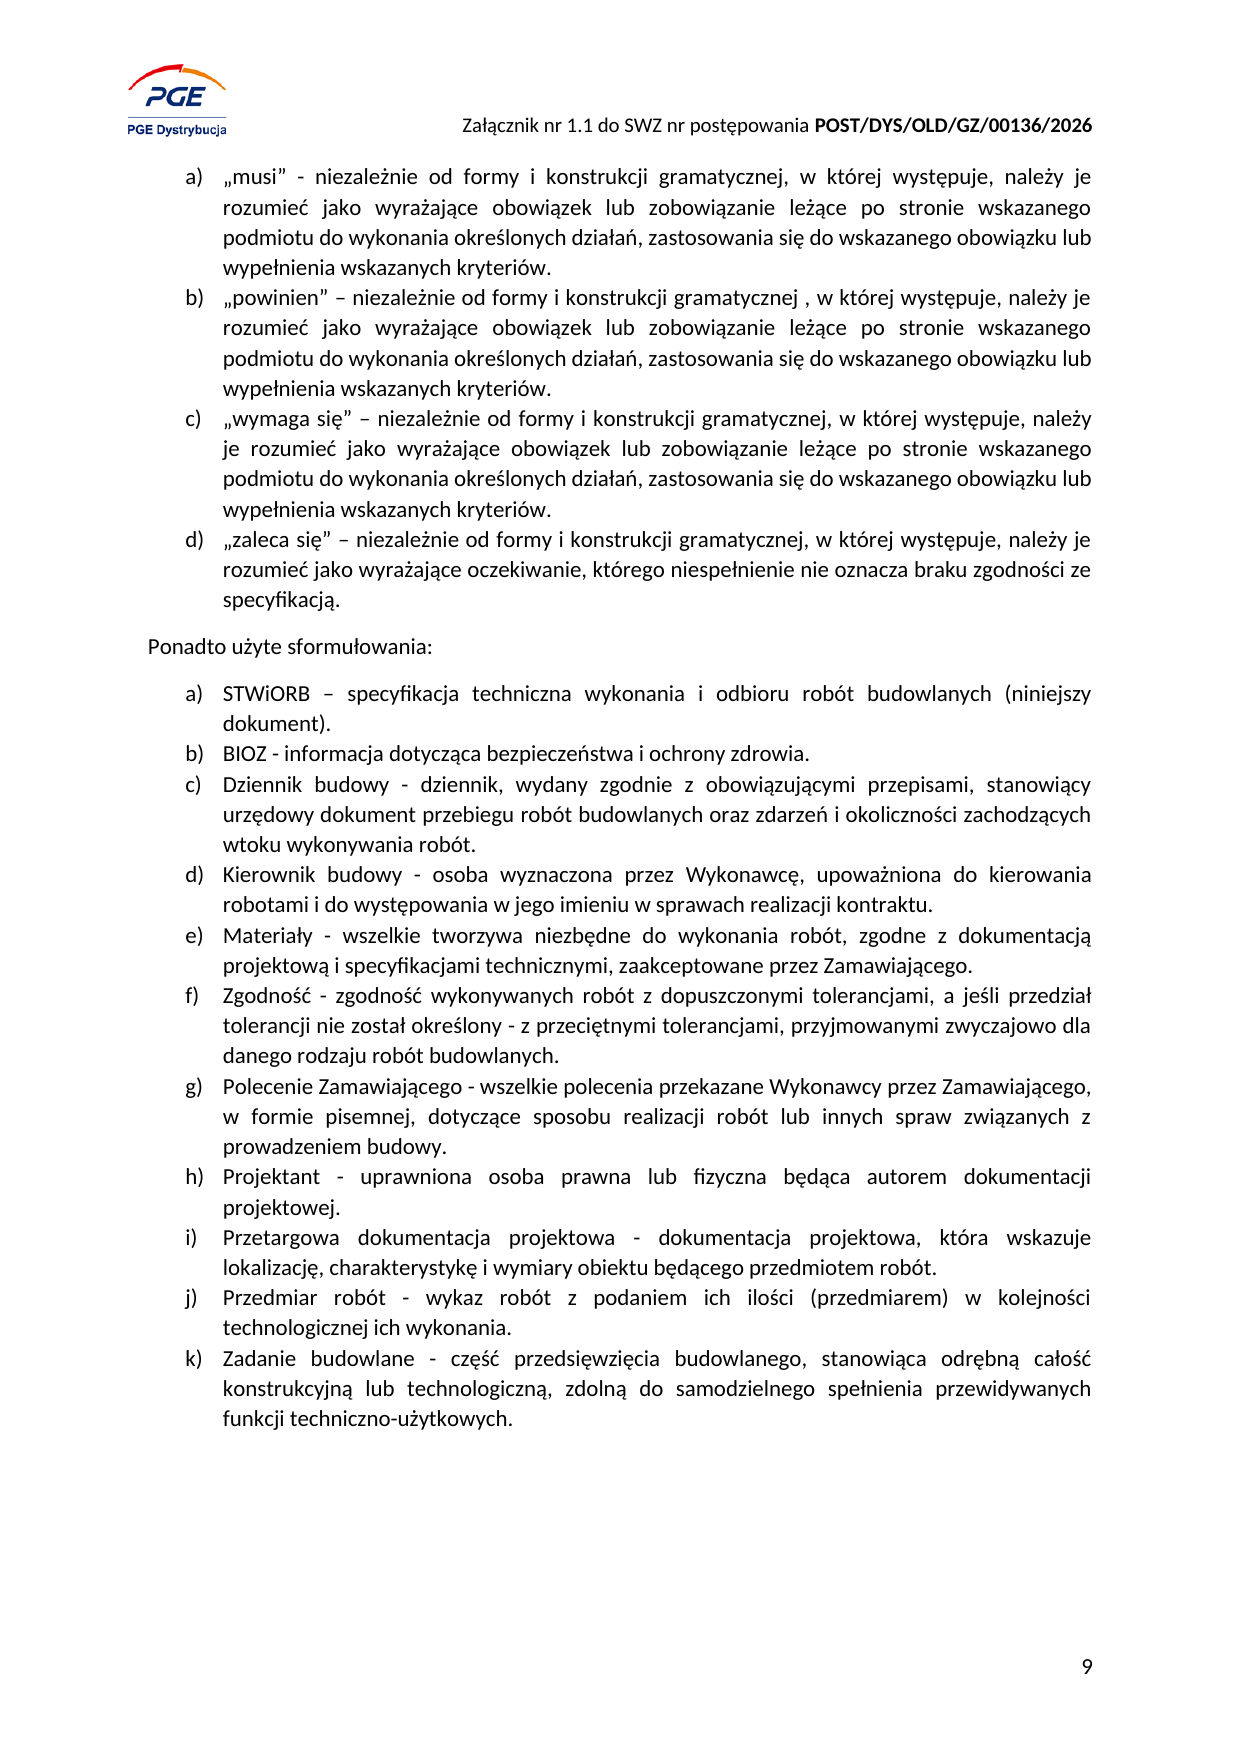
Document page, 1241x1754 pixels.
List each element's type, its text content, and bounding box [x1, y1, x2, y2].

list Przedmiar robót - wykaz robót z podaniem ich ilości (przedmiarem) w kolejności technologicznej ich wykonania. [185, 1283, 1093, 1342]
list „musi” - niezależnie od formy i konstrukcji gramatycznej, w której występuje, należy je rozumieć jako wyrażające obowiązek lub zobowiązanie leżące po stronie wskazanego podmiotu do wykonania określonych działań, zastosowania się do wskazanego obowiązku lub wypełnienia wskazanych kryteriów. [185, 162, 1093, 281]
list BIOZ - informacja dotycząca bezpieczeństwa i ochrony zdrowia. [185, 739, 1093, 768]
list „wymaga się” – niezależnie od formy i konstrukcji gramatycznej, w której występuje, należy je rozumieć jako wyrażające obowiązek lub zobowiązanie leżące po stronie wskazanego podmiotu do wykonania określonych działań, zastosowania się do wskazanego obowiązku lub wypełnienia wskazanych kryteriów. [185, 404, 1093, 523]
list Projektant - uprawniona osoba prawna lub fizyczna będąca autorem dokumentacji projektowej. [185, 1162, 1093, 1221]
list Dziennik budowy - dziennik, wydany zgodnie z obowiązującymi przepisami, stanowiący urzędowy dokument przebiegu robót budowlanych oraz zdarzeń i okoliczności zachodzących wtoku wykonywania robót. [185, 770, 1093, 858]
list Zgodność - zgodność wykonywanych robót z dopuszczonymi tolerancjami, a jeśli przedział tolerancji nie został określony - z przeciętnymi tolerancjami, przyjmowanymi zwyczajowo dla danego rodzaju robót budowlanych. [185, 981, 1093, 1070]
list STWiORB – specyfikacja techniczna wykonania i odbioru robót budowlanych (niniejszy dokument). [185, 679, 1093, 737]
list Kierownik budowy - osoba wyznaczona przez Wykonawcę, upoważniona do kierowania robotami i do występowania w jego imieniu w sprawach realizacji kontraktu. [185, 860, 1093, 919]
list Przetargowa dokumentacja projektowa - dokumentacja projektowa, która wskazuje lokalizację, charakterystykę i wymiary obiektu będącego przedmiotem robót. [185, 1223, 1093, 1281]
list Zadanie budowlane - część przedsięwzięcia budowlanego, stanowiąca odrębną całość konstrukcyjną lub technologiczną, zdolną do samodzielnego spełnienia przewidywanych funkcji techniczno-użytkowych. [185, 1344, 1093, 1432]
list „zaleca się” – niezależnie od formy i konstrukcji gramatycznej, w której występuje, należy je rozumieć jako wyrażające oczekiwanie, którego niespełnienie nie oznacza braku zgodności ze specyfikacją. [185, 525, 1093, 613]
list „powinien” – niezależnie od formy i konstrukcji gramatycznej , w której występuje, należy je rozumieć jako wyrażające obowiązek lub zobowiązanie leżące po stronie wskazanego podmiotu do wykonania określonych działań, zastosowania się do wskazanego obowiązku lub wypełnienia wskazanych kryteriów. [185, 283, 1093, 402]
text Ponadto użyte sformułowania: [148, 632, 1093, 660]
list Polecenie Zamawiającego - wszelkie polecenia przekazane Wykonawcy przez Zamawiającego, w formie pisemnej, dotyczące sposobu realizacji robót lub innych spraw związanych z prowadzeniem budowy. [185, 1072, 1093, 1160]
picture [109, 45, 245, 152]
list Materiały - wszelkie tworzywa niezbędne do wykonania robót, zgodne z dokumentacją projektową i specyfikacjami technicznymi, zaakceptowane przez Zamawiającego. [185, 921, 1093, 979]
